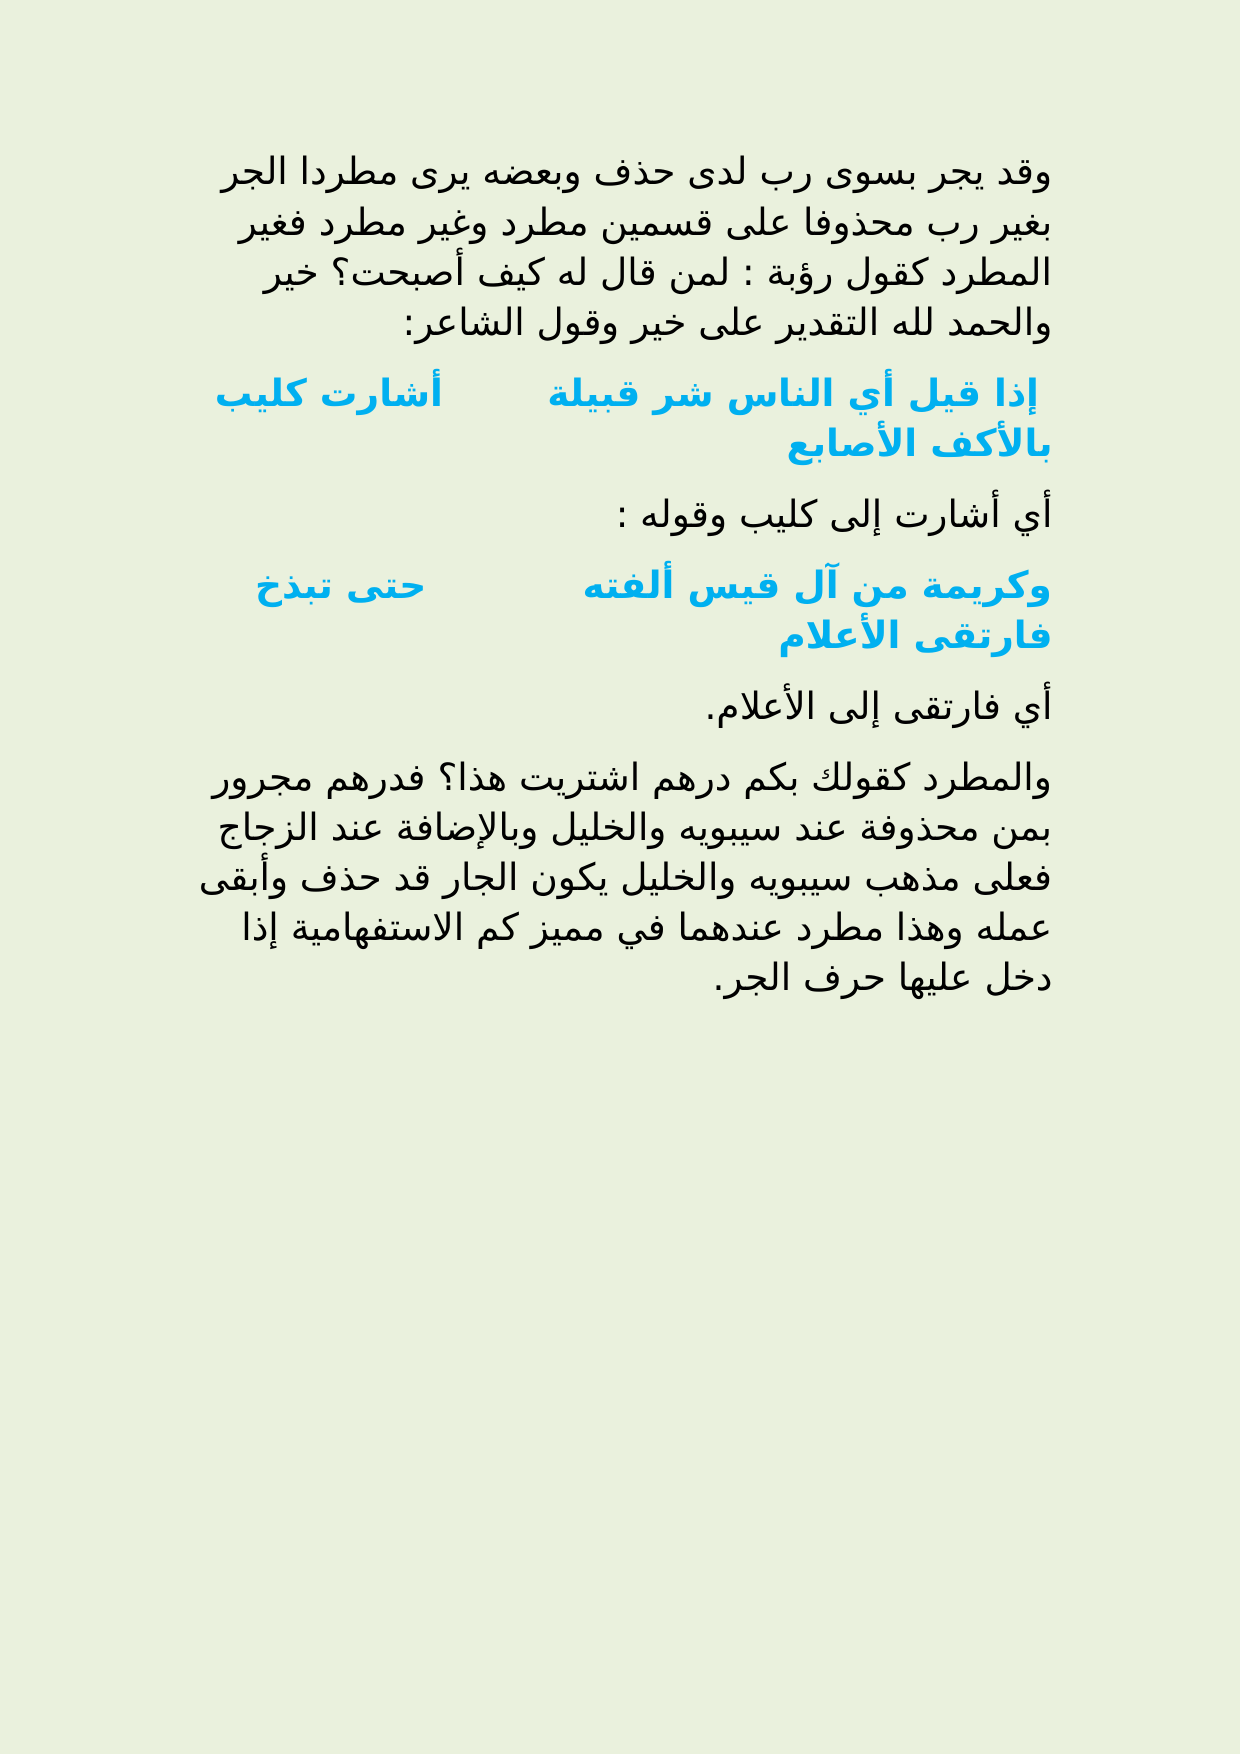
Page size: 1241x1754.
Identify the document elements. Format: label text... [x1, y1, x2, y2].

text وقد يجر بسوى رب لدى حذف وبعضه يرى مطردا الجر بغير رب محذوفا على قسمين مطرد وغير مطرد فغير المطرد كقول رؤبة : لمن قال له كيف أصبحت؟ خير والحمد لله التقدير على خير وقول الشاعر: [187, 150, 1053, 344]
text إذا قيل أي الناس شر قبيلة أشارت كليب بالأكف الأصابع [187, 371, 1053, 465]
text وكريمة من آل قيس ألفته حتى تبذخ فارتقى الأعلام [187, 563, 1053, 657]
text والمطرد كقولك بكم درهم اشتريت هذا؟ فدرهم مجرور بمن محذوفة عند سيبويه والخليل وبالإضافة عند الزجاج فعلى مذهب سيبويه والخليل يكون الجار قد حذف وأبقى عمله وهذا مطرد عندهما في مميز كم الاستفهامية إذا دخل عليها حرف الجر. [187, 755, 1053, 999]
text أي أشارت إلى كليب وقوله : [187, 492, 1053, 536]
text أي فارتقى إلى الأعلام. [187, 684, 1053, 728]
